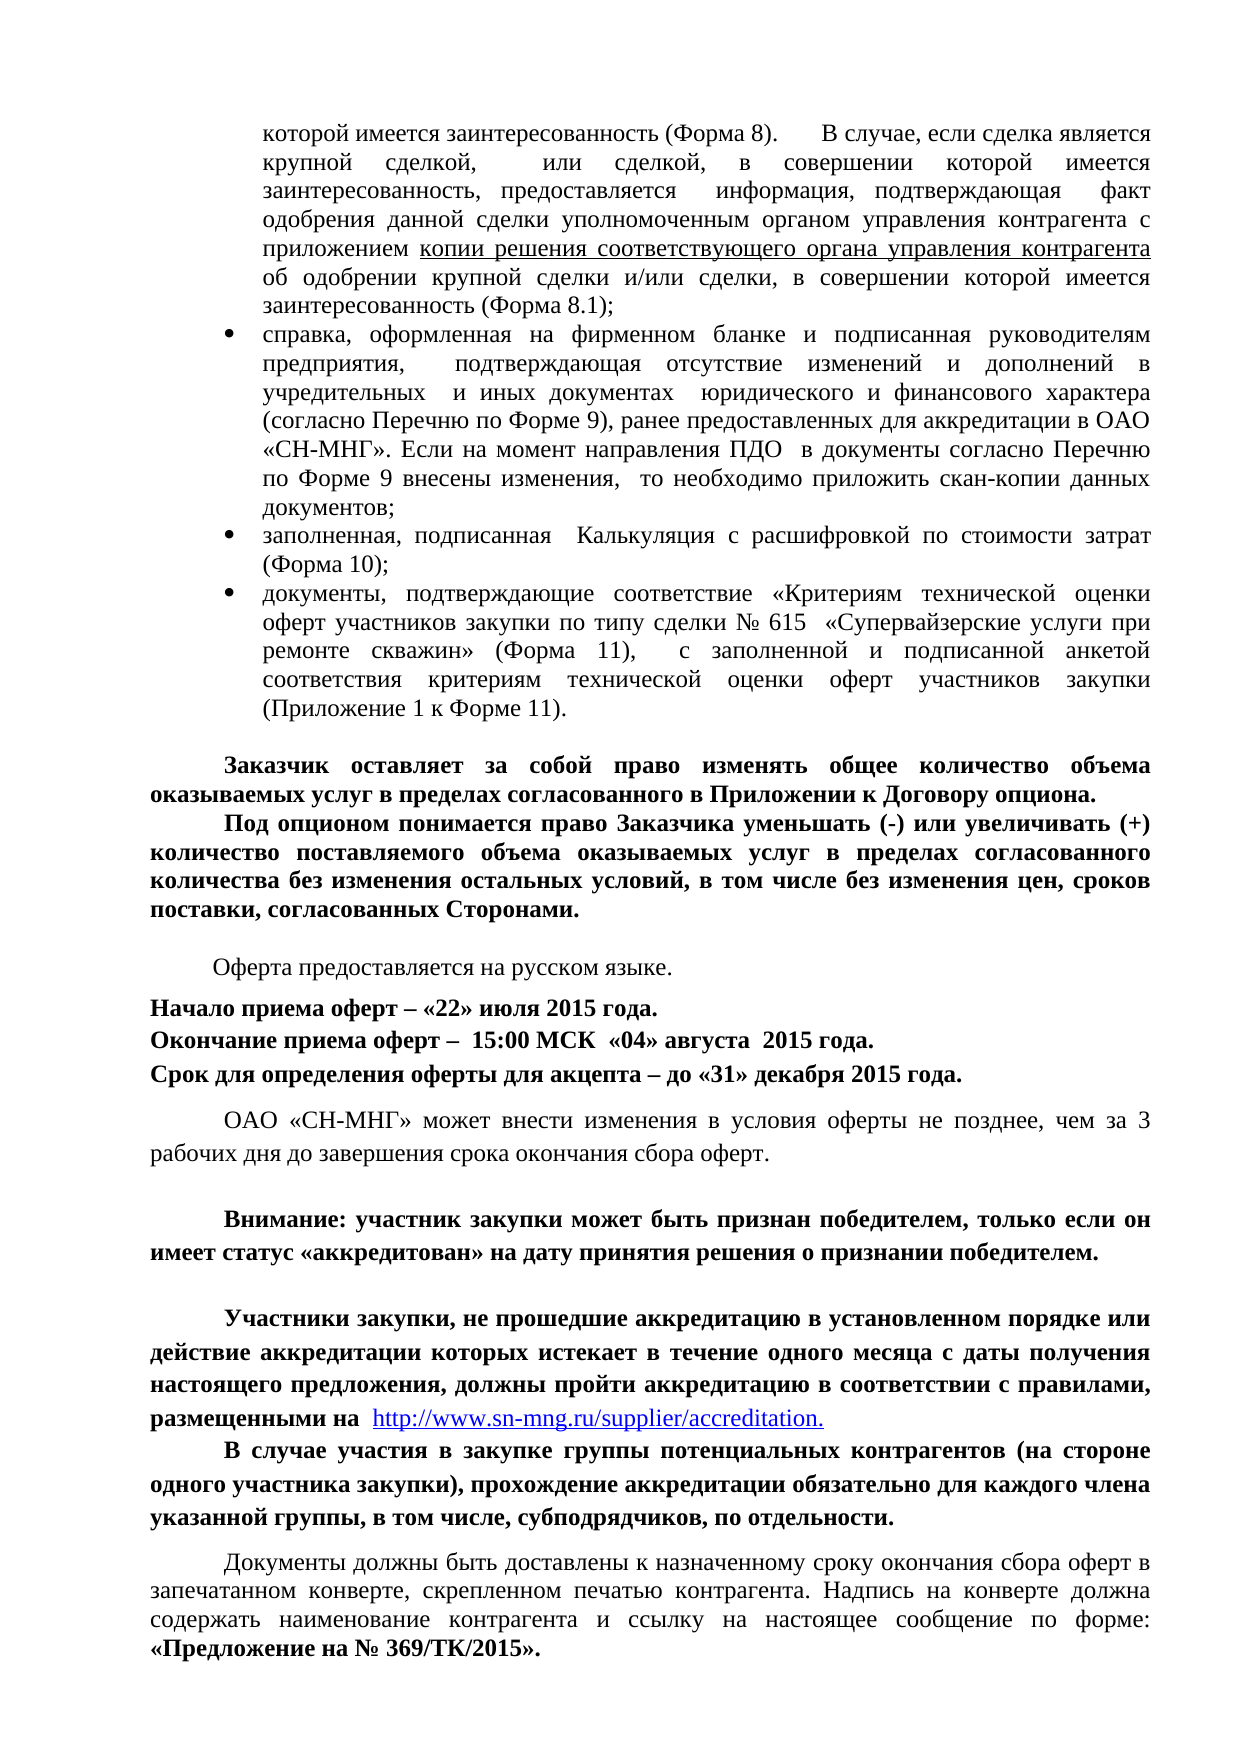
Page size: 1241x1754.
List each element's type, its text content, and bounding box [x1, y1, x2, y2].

list документы, подтверждающие соответствие «Критериям технической оценки оферт участников закупки по типу сделки № 615 «Супервайзерские услуги при ремонте скважин» (Форма 11), с заполненной и подписанной анкетой соответствия критериям технической оценки оферт участников закупки (Приложение 1 к Форме 11). [225, 578, 1152, 722]
text Оферта предоставляется на русском языке. [150, 952, 1152, 981]
list справка, оформленная на фирменном бланке и подписанная руководителям предприятия, подтверждающая отсутствие изменений и дополнений в учредительных и иных документах юридического и финансового характера (согласно Перечню по Форме 9), ранее предоставленных для аккредитации в ОАО «СН-МНГ». Если на момент направления ПДО в документы согласно Перечню по Форме 9 внесены изменения, то необходимо приложить скан-копии данных документов; [225, 319, 1152, 521]
text ОАО «СН-МНГ» может внести изменения в условия оферты не позднее, чем за 3 рабочих дня до завершения срока окончания сбора оферт. [150, 1105, 1152, 1167]
list Заказчик оставляет за собой право изменять общее количество объема оказываемых услуг в пределах согласованного в Приложении к Договору опциона. [150, 751, 1152, 808]
text Участники закупки, не прошедшие аккредитацию в установленном порядке или действие аккредитации которых истекает в течение одного месяца с даты получения настоящего предложения, должны пройти аккредитацию в соответствии с правилами, размещенными на http://www.sn-mng.ru/supplier/accreditation. [150, 1303, 1152, 1431]
text Срок для определения оферты для акцепта – до «31» декабря 2015 года. [150, 1059, 1152, 1087]
text Документы должны быть доставлены к назначенному сроку окончания сбора оферт в запечатанном конверте, скрепленном печатью контрагента. Надпись на конверте должна содержать наименование контрагента и ссылку на настоящее сообщение по форме: «Предложение на № 369/ТК/2015». [150, 1547, 1152, 1662]
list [225, 118, 1152, 319]
list заполненная, подписанная Калькуляция c расшифровкой по стоимости затрат (Форма 10); [225, 521, 1152, 578]
text Внимание: участник закупки может быть признан победителем, только если он имеет статус «аккредитован» на дату принятия решения о признании победителем. [150, 1204, 1152, 1266]
text Окончание приема оферт – 15:00 МСК «04» августа 2015 года. [150, 1026, 1152, 1054]
text Начало приема оферт – «22» июля 2015 года. [150, 993, 1152, 1021]
text В случае участия в закупке группы потенциальных контрагентов (на стороне одного участника закупки), прохождение аккредитации обязательно для каждого члена указанной группы, в том числе, субподрядчиков, по отдельности. [150, 1436, 1152, 1530]
list Под опционом понимается право Заказчика уменьшать (-) или увеличивать (+) количество поставляемого объема оказываемых услуг в пределах согласованного количества без изменения остальных условий, в том числе без изменения цен, сроков поставки, согласованных Сторонами. [150, 808, 1152, 923]
